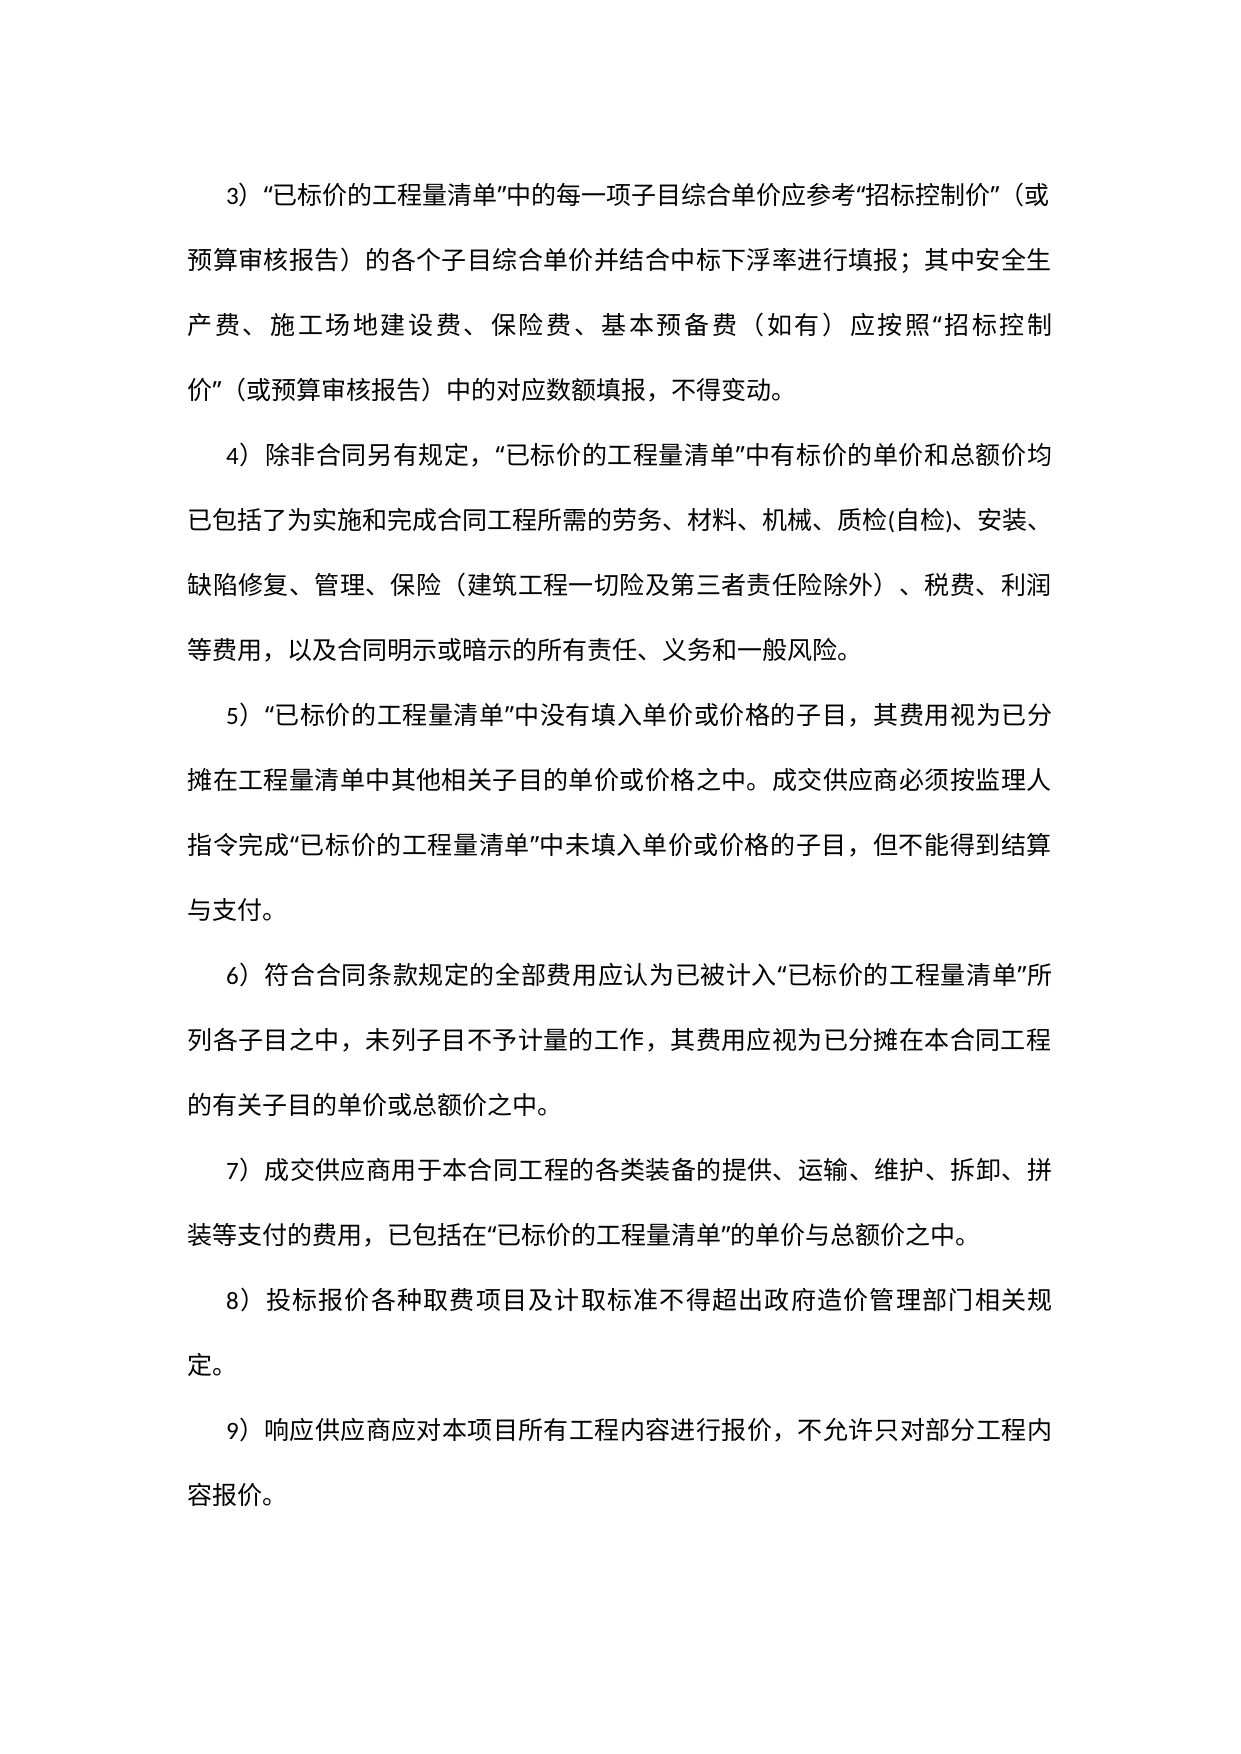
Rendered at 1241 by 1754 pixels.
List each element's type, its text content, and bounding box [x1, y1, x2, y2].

text 6）符合合同条款规定的全部费用应认为已被计入“已标价的工程量清单”所列各子目之中，未列子目不予计量的工作，其费用应视为已分摊在本合同工程的有关子目的单价或总额价之中。 [187, 942, 1053, 1137]
text 5）“已标价的工程量清单”中没有填入单价或价格的子目，其费用视为已分摊在工程量清单中其他相关子目的单价或价格之中。成交供应商必须按监理人指令完成“已标价的工程量清单”中未填入单价或价格的子目，但不能得到结算与支付。 [187, 682, 1053, 942]
text 8）投标报价各种取费项目及计取标准不得超出政府造价管理部门相关规定。 [187, 1267, 1053, 1397]
text 7）成交供应商用于本合同工程的各类装备的提供、运输、维护、拆卸、拼装等支付的费用，已包括在“已标价的工程量清单”的单价与总额价之中。 [187, 1137, 1053, 1267]
text 4）除非合同另有规定，“已标价的工程量清单”中有标价的单价和总额价均已包括了为实施和完成合同工程所需的劳务、材料、机械、质检(自检)、安装、缺陷修复、管理、保险（建筑工程一切险及第三者责任险除外）、税费、利润等费用，以及合同明示或暗示的所有责任、义务和一般风险。 [187, 422, 1053, 682]
text 9）响应供应商应对本项目所有工程内容进行报价，不允许只对部分工程内容报价。 [187, 1397, 1053, 1527]
text 3）“已标价的工程量清单”中的每一项子目综合单价应参考“招标控制价”（或预算审核报告）的各个子目综合单价并结合中标下浮率进行填报；其中安全生产费、施工场地建设费、保险费、基本预备费（如有）应按照“招标控制价”（或预算审核报告）中的对应数额填报，不得变动。 [187, 162, 1053, 422]
